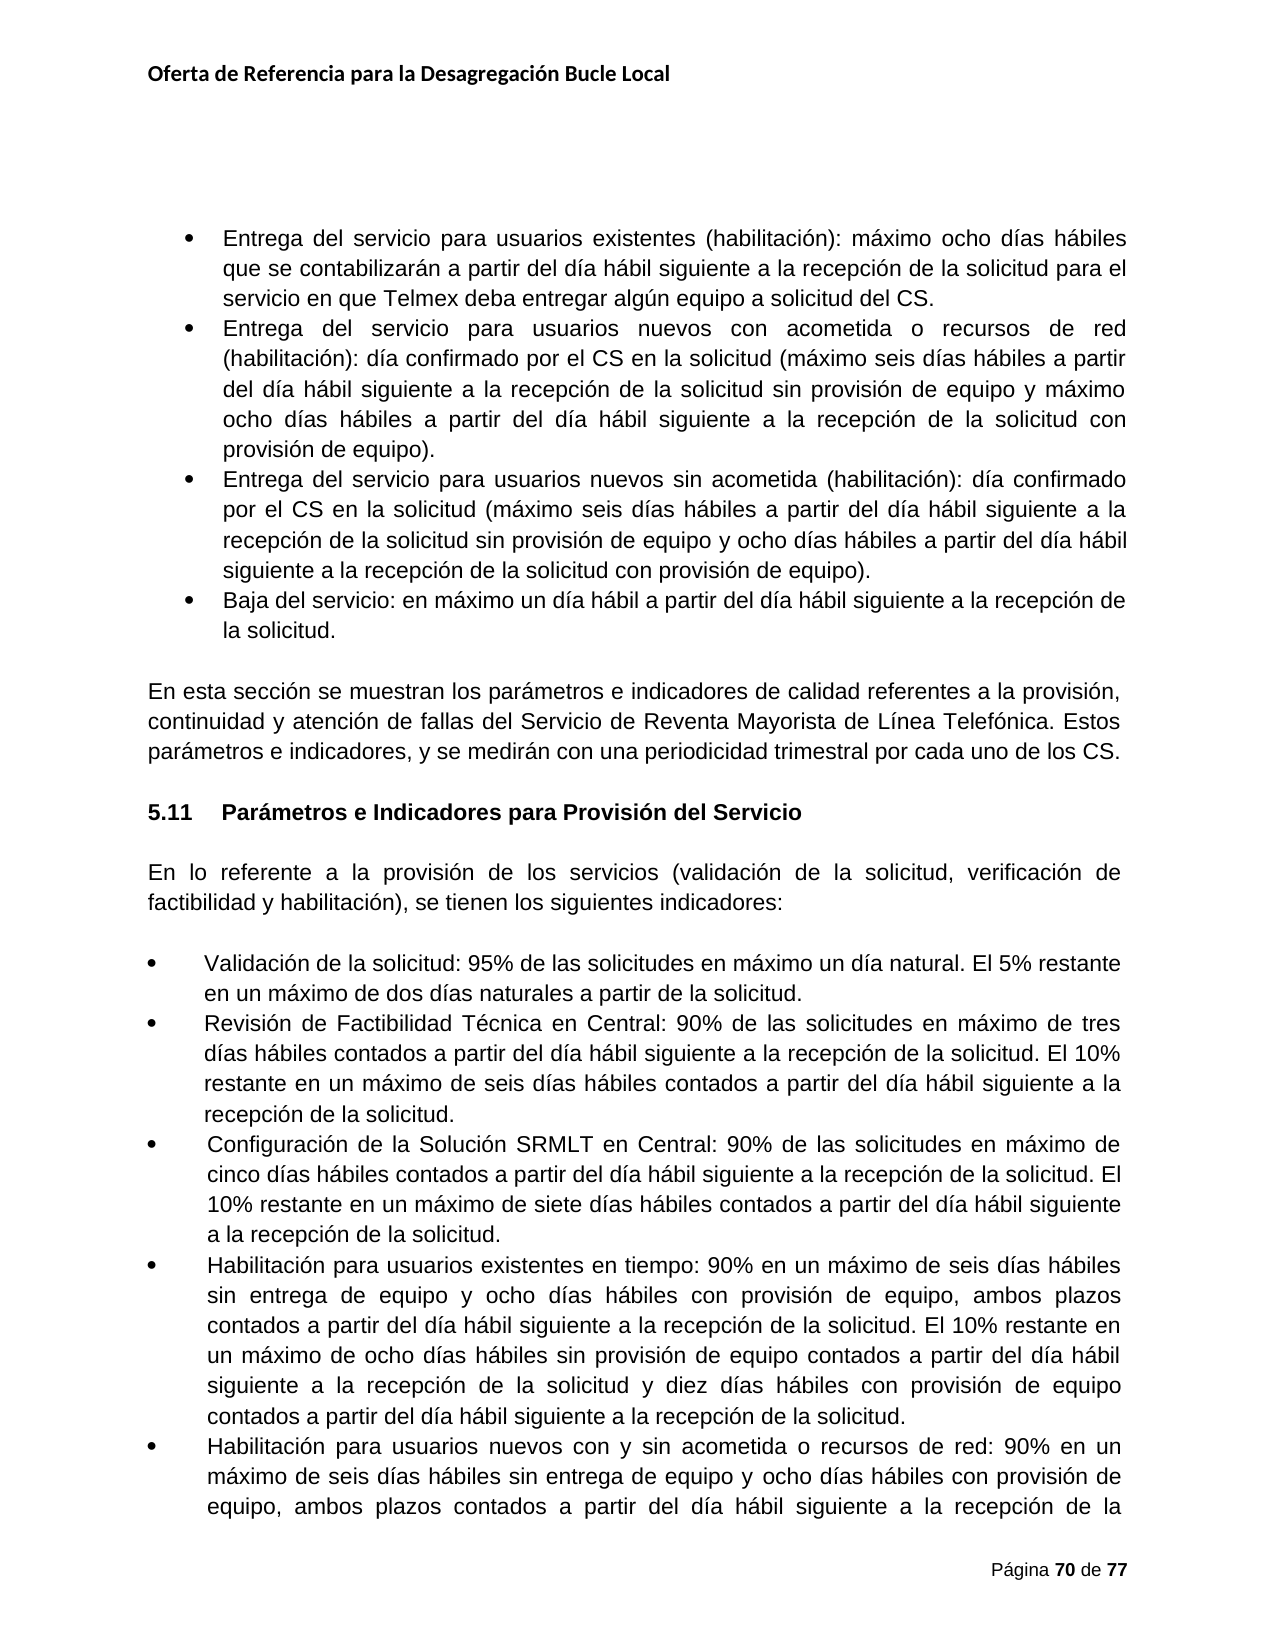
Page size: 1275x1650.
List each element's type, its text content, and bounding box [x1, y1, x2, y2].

list Baja del servicio: en máximo un día hábil a partir del día hábil siguiente a la recepción de la solicitud. [185, 587, 1127, 643]
list Entrega del servicio para usuarios existentes (habilitación): máximo ocho días hábiles que se contabilizarán a partir del día hábil siguiente a la recepción de la solicitud para el servicio en que Telmex deba entregar algún equipo a solicitud del CS. [185, 224, 1127, 311]
list Configuración de la Solución SRMLT en Central: 90% de las solicitudes en máximo de cinco días hábiles contados a partir del día hábil siguiente a la recepción de la solicitud. El 10% restante en un máximo de siete días hábiles contados a partir del día hábil siguiente a la recepción de la solicitud. [148, 1131, 1122, 1248]
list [148, 1433, 1122, 1519]
list Entrega del servicio para usuarios nuevos sin acometida (habilitación): día confirmado por el CS en la solicitud (máximo seis días hábiles a partir del día hábil siguiente a la recepción de la solicitud sin provisión de equipo y ocho días hábiles a partir del día hábil siguiente a la recepción de la solicitud con provisión de equipo). [185, 466, 1127, 583]
list Revisión de Factibilidad Técnica en Central: 90% de las solicitudes en máximo de tres días hábiles contados a partir del día hábil siguiente a la recepción de la solicitud. El 10% restante en un máximo de seis días hábiles contados a partir del día hábil siguiente a la recepción de la solicitud. [148, 1010, 1122, 1127]
text En lo referente a la provisión de los servicios (validación de la solicitud, verificación de factibilidad y habilitación), se tienen los siguientes indicadores: [148, 859, 1122, 915]
list Parámetros e Indicadores para Provisión del Servicio [148, 798, 1127, 825]
text En esta sección se muestran los parámetros e indicadores de calidad referentes a la provisión, continuidad y atención de fallas del Servicio de Reventa Mayorista de Línea Telefónica. Estos parámetros e indicadores, y se medirán con una periodicidad trimestral por cada uno de los CS. [148, 678, 1122, 764]
list Habilitación para usuarios existentes en tiempo: 90% en un máximo de seis días hábiles sin entrega de equipo y ocho días hábiles con provisión de equipo, ambos plazos contados a partir del día hábil siguiente a la recepción de la solicitud. El 10% restante en un máximo de ocho días hábiles sin provisión de equipo contados a partir del día hábil siguiente a la recepción de la solicitud y diez días hábiles con provisión de equipo contados a partir del día hábil siguiente a la recepción de la solicitud. [148, 1252, 1122, 1429]
list Entrega del servicio para usuarios nuevos con acometida o recursos de red (habilitación): día confirmado por el CS en la solicitud (máximo seis días hábiles a partir del día hábil siguiente a la recepción de la solicitud sin provisión de equipo y máximo ocho días hábiles a partir del día hábil siguiente a la recepción de la solicitud con provisión de equipo). [185, 315, 1127, 462]
list Validación de la solicitud: 95% de las solicitudes en máximo un día natural. El 5% restante en un máximo de dos días naturales a partir de la solicitud. [148, 949, 1122, 1006]
